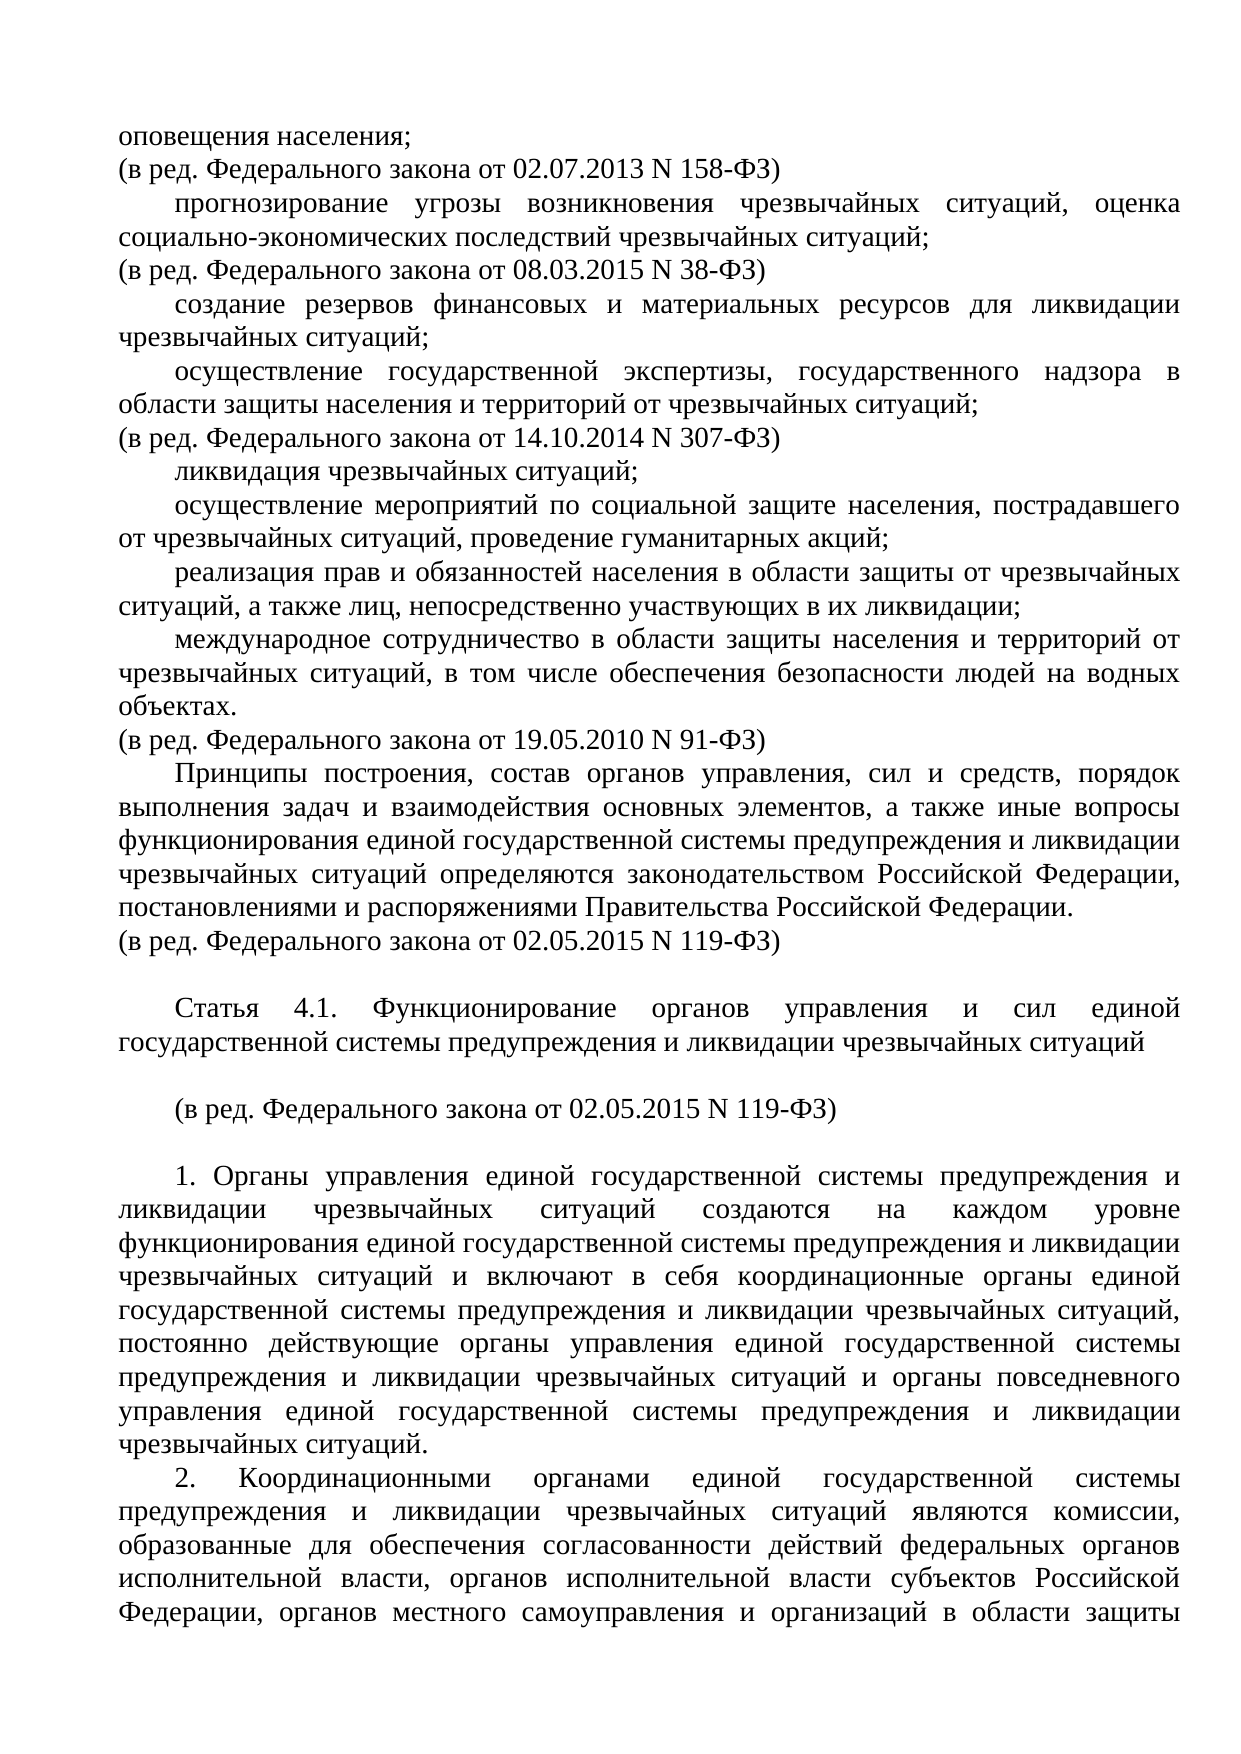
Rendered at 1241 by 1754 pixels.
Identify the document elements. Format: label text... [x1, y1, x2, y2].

text (в ред. Федерального закона от 14.10.2014 N 307-ФЗ) [118, 420, 1181, 453]
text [118, 118, 1181, 152]
text ликвидация чрезвычайных ситуаций; [118, 453, 1181, 487]
text прогнозирование угрозы возникновения чрезвычайных ситуаций, оценка социально-экономических последствий чрезвычайных ситуаций; [118, 185, 1181, 252]
text Статья 4.1. Функционирование органов управления и сил единой государственной системы предупреждения и ликвидации чрезвычайных ситуаций [118, 990, 1181, 1057]
text (в ред. Федерального закона от 02.05.2015 N 119-ФЗ) [118, 1091, 1181, 1124]
text создание резервов финансовых и материальных ресурсов для ликвидации чрезвычайных ситуаций; [118, 286, 1181, 353]
text (в ред. Федерального закона от 08.03.2015 N 38-ФЗ) [118, 252, 1181, 286]
text реализация прав и обязанностей населения в области защиты от чрезвычайных ситуаций, а также лиц, непосредственно участвующих в их ликвидации; [118, 554, 1181, 621]
text осуществление государственной экспертизы, государственного надзора в области защиты населения и территорий от чрезвычайных ситуаций; [118, 353, 1181, 420]
text осуществление мероприятий по социальной защите населения, пострадавшего от чрезвычайных ситуаций, проведение гуманитарных акций; [118, 487, 1181, 554]
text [118, 1460, 1181, 1627]
text 1. Органы управления единой государственной системы предупреждения и ликвидации чрезвычайных ситуаций создаются на каждом уровне функционирования единой государственной системы предупреждения и ликвидации чрезвычайных ситуаций и включают в себя координационные органы единой государственной системы предупреждения и ликвидации чрезвычайных ситуаций, постоянно действующие органы управления единой государственной системы предупреждения и ликвидации чрезвычайных ситуаций и органы повседневного управления единой государственной системы предупреждения и ликвидации чрезвычайных ситуаций. [118, 1158, 1181, 1460]
text (в ред. Федерального закона от 02.05.2015 N 119-ФЗ) [118, 923, 1181, 957]
text Принципы построения, состав органов управления, сил и средств, порядок выполнения задач и взаимодействия основных элементов, а также иные вопросы функционирования единой государственной системы предупреждения и ликвидации чрезвычайных ситуаций определяются законодательством Российской Федерации, постановлениями и распоряжениями Правительства Российской Федерации. [118, 755, 1181, 923]
text (в ред. Федерального закона от 02.07.2013 N 158-ФЗ) [118, 152, 1181, 185]
text международное сотрудничество в области защиты населения и территорий от чрезвычайных ситуаций, в том числе обеспечения безопасности людей на водных объектах. [118, 621, 1181, 722]
text (в ред. Федерального закона от 19.05.2010 N 91-ФЗ) [118, 722, 1181, 755]
